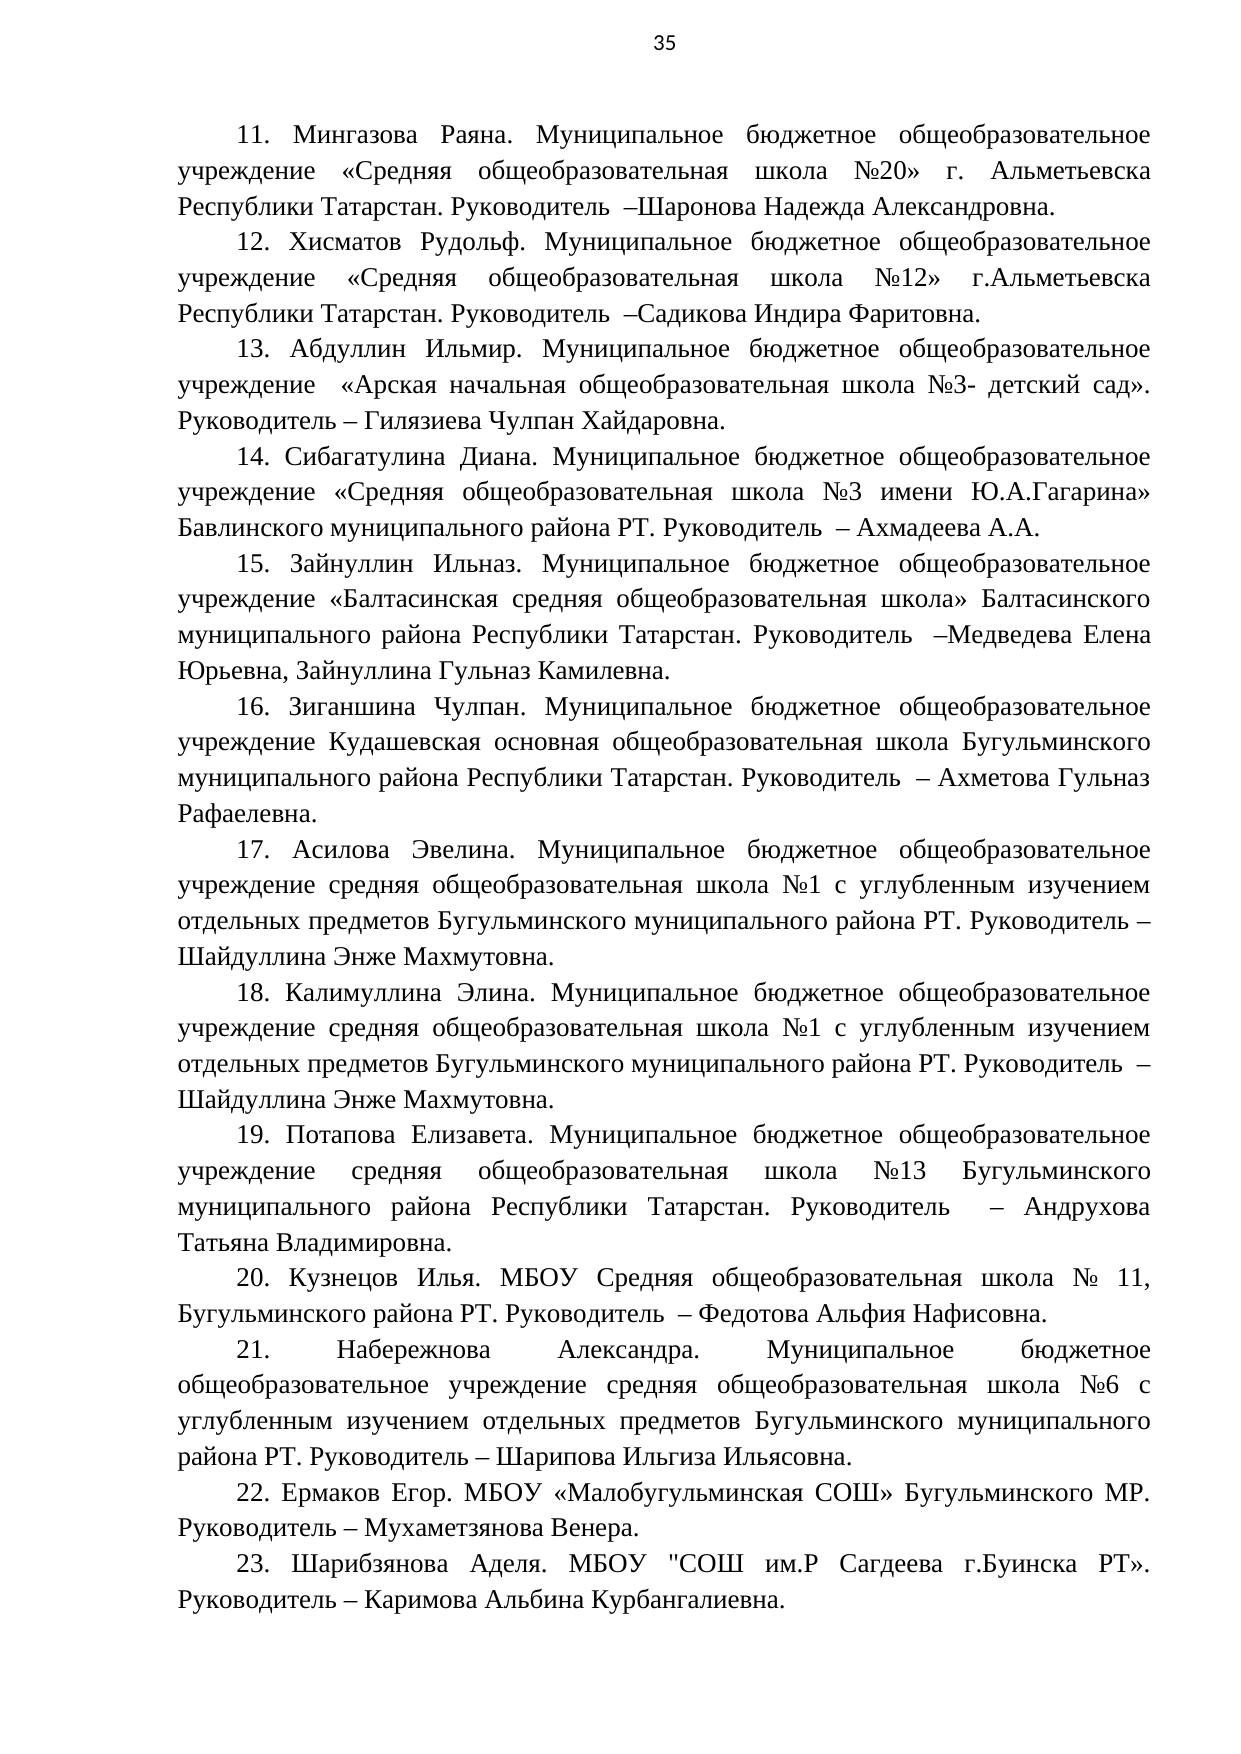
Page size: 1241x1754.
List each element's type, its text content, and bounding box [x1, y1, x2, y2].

text 20. Кузнецов Илья. МБОУ Средняя общеобразовательная школа № 11, Бугульминского района РТ. Руководитель – Федотова Альфия Нафисовна. [177, 1261, 1152, 1328]
text 14. Сибагатулина Диана. Муниципальное бюджетное общеобразовательное учреждение «Средняя общеобразовательная школа №3 имени Ю.А.Гагарина» Бавлинского муниципального района РТ. Руководитель – Ахмадеева А.А. [177, 440, 1152, 542]
text 19. Потапова Елизавета. Муниципальное бюджетное общеобразовательное учреждение средняя общеобразовательная школа №13 Бугульминского муниципального района Республики Татарстан. Руководитель – Андрухова Татьяна Владимировна. [177, 1118, 1152, 1257]
text 12. Хисматов Рудольф. Муниципальное бюджетное общеобразовательное учреждение «Средняя общеобразовательная школа №12» г.Альметьевска Республики Татарстан. Руководитель –Садикова Индира Фаритовна. [177, 225, 1152, 328]
text 21. Набережнова Александра. Муниципальное бюджетное общеобразовательное учреждение средняя общеобразовательная школа №6 с углубленным изучением отдельных предметов Бугульминского муниципального района РТ. Руководитель – Шарипова Ильгиза Ильясовна. [177, 1333, 1152, 1471]
text 23. Шарибзянова Аделя. МБОУ "СОШ им.Р Сагдеева г.Буинска РТ». Руководитель – Каримова Альбина Курбангалиевна. [177, 1547, 1152, 1614]
text 13. Абдуллин Ильмир. Муниципальное бюджетное общеобразовательное учреждение «Арская начальная общеобразовательная школа №3- детский сад». Руководитель – Гилязиева Чулпан Хайдаровна. [177, 332, 1152, 435]
text 18. Калимуллина Элина. Муниципальное бюджетное общеобразовательное учреждение средняя общеобразовательная школа №1 с углубленным изучением отдельных предметов Бугульминского муниципального района РТ. Руководитель –Шайдуллина Энже Махмутовна. [177, 976, 1152, 1114]
text 17. Асилова Эвелина. Муниципальное бюджетное общеобразовательное учреждение средняя общеобразовательная школа №1 с углубленным изучением отдельных предметов Бугульминского муниципального района РТ. Руководитель –Шайдуллина Энже Махмутовна. [177, 833, 1152, 971]
text 22. Ермаков Егор. МБОУ «Малобугульминская СОШ» Бугульминского МР. Руководитель – Мухаметзянова Венера. [177, 1476, 1152, 1543]
text 11. Мингазова Раяна. Муниципальное бюджетное общеобразовательное учреждение «Средняя общеобразовательная школа №20» г. Альметьевска Республики Татарстан. Руководитель –Шаронова Надежда Александровна. [177, 118, 1152, 221]
text 15. Зайнуллин Ильназ. Муниципальное бюджетное общеобразовательное учреждение «Балтасинская средняя общеобразовательная школа» Балтасинского муниципального района Республики Татарстан. Руководитель –Медведева Елена Юрьевна, Зайнуллина Гульназ Камилевна. [177, 547, 1152, 685]
text 16. Зиганшина Чулпан. Муниципальное бюджетное общеобразовательное учреждение Кудашевская основная общеобразовательная школа Бугульминского муниципального района Республики Татарстан. Руководитель – Ахметова Гульназ Рафаелевна. [177, 690, 1152, 828]
